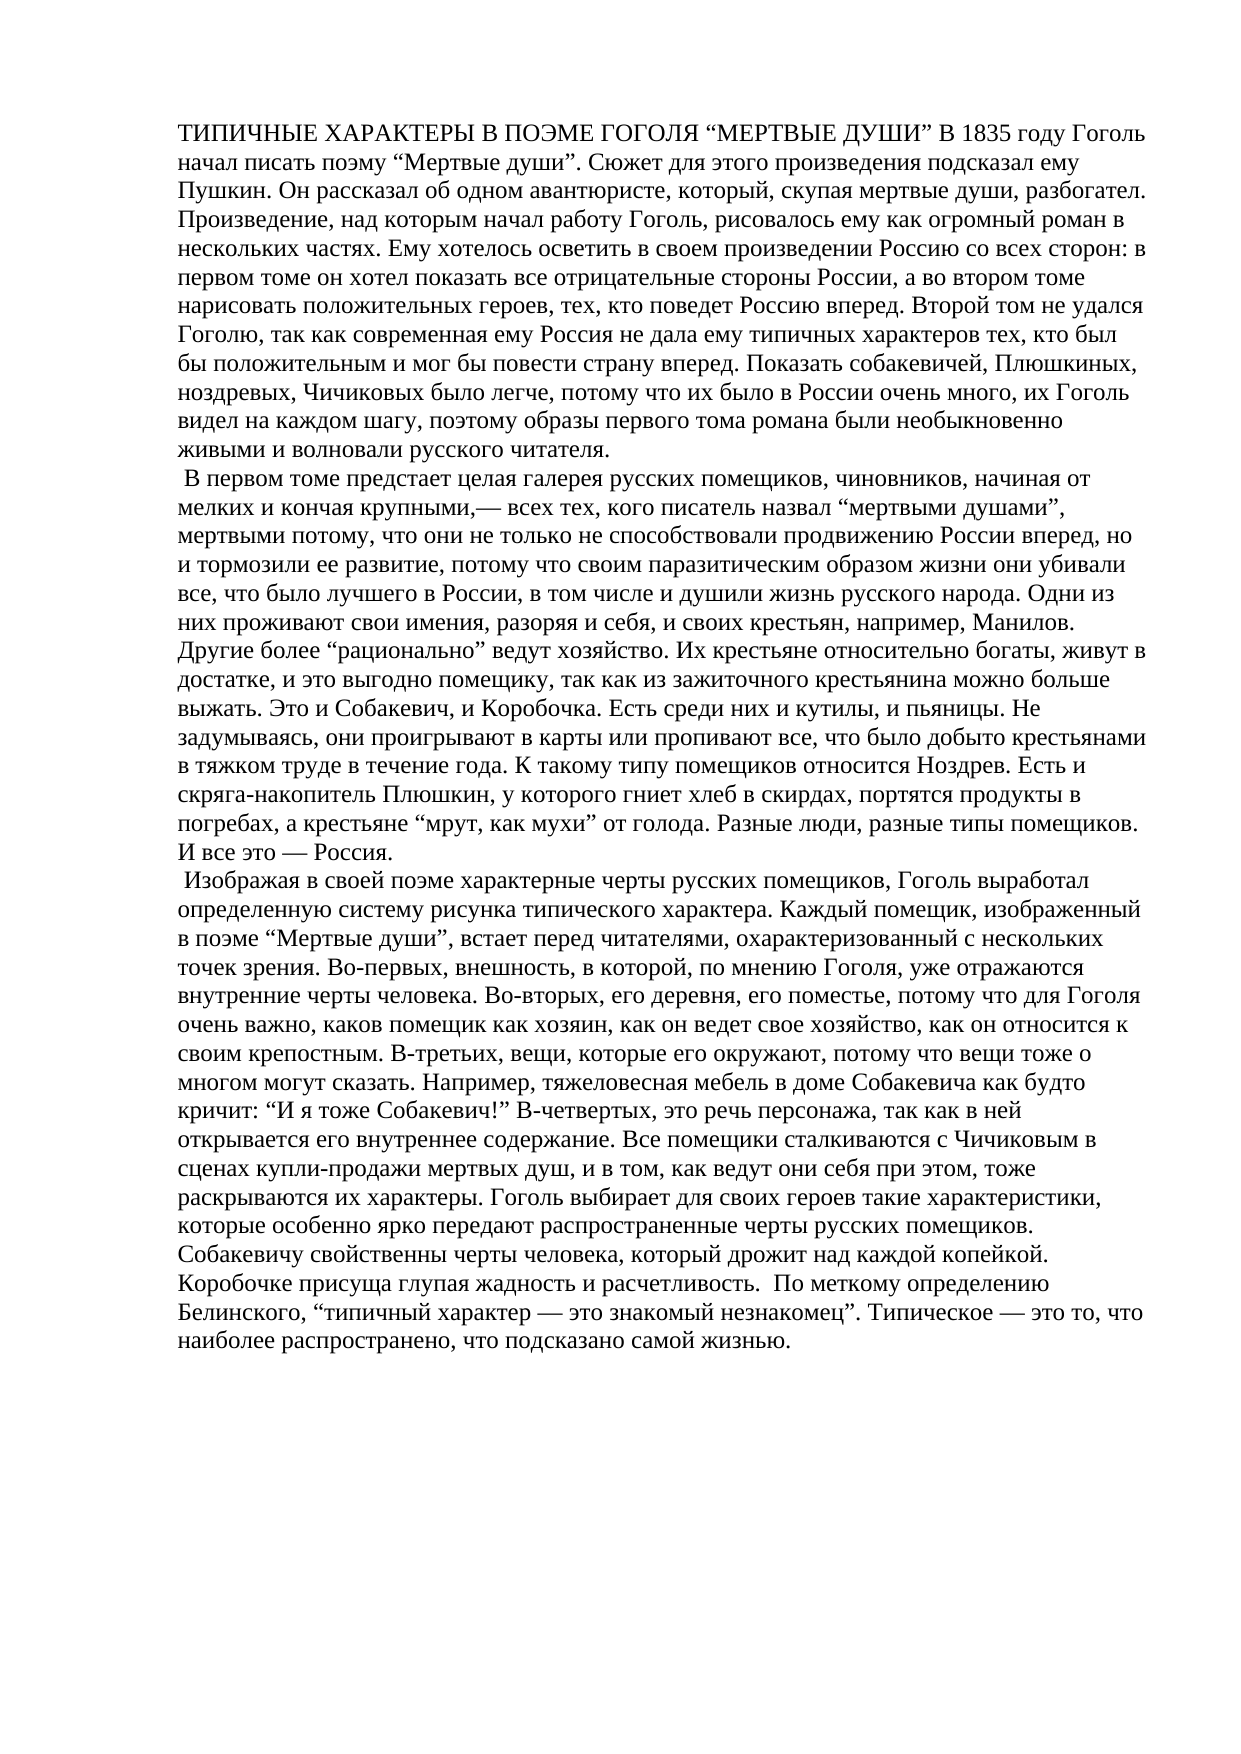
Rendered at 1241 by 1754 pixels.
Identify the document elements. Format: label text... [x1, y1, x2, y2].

text ТИПИЧНЫЕ ХАРАКТЕРЫ В ПОЭМЕ ГОГОЛЯ “МЕРТВЫЕ ДУШИ” В 1835 году Гоголь начал писать поэму “Мертвые души”. Сюжет для этого произведения подсказал ему Пушкин. Он рассказал об одном авантюристе, который, скупая мертвые души, разбогател. Произведение, над которым начал работу Гоголь, рисовалось ему как огромный роман в нескольких частях. Ему хотелось осветить в своем произведении Россию со всех сторон: в первом томе он хотел показать все отрицательные стороны России, а во втором томе нарисовать положительных героев, тех, кто поведет Россию вперед. Второй том не удался Гоголю, так как современная ему Россия не дала ему типичных характеров тех, кто был бы положительным и мог бы повести страну вперед. Показать собакевичей, Плюшкиных, ноздревых, Чичиковых было легче, потому что их было в России очень много, их Гоголь видел на каждом шагу, поэтому образы первого тома романа были необыкновенно живыми и волновали русского читателя. [177, 118, 1152, 463]
text Изображая в своей поэме характерные черты русских помещиков, Гоголь выработал определенную систему рисунка типического характера. Каждый помещик, изображенный в поэме “Мертвые души”, встает перед читателями, охарактеризованный с нескольких точек зрения. Во-первых, внешность, в которой, по мнению Гоголя, уже отражаются внутренние черты человека. Во-вторых, его деревня, его поместье, потому что для Гоголя очень важно, каков помещик как хозяин, как он ведет свое хозяйство, как он относится к своим крепостным. В-третьих, вещи, которые его окружают, потому что вещи тоже о многом могут сказать. Например, тяжеловесная мебель в доме Собакевича как будто кричит: “И я тоже Собакевич!” В-четвертых, это речь персонажа, так как в ней открывается его внутреннее содержание. Все помещики сталкиваются с Чичиковым в сценах купли-продажи мертвых душ, и в том, как ведут они себя при этом, тоже раскрываются их характеры. Гоголь выбирает для своих героев такие характеристики, которые особенно ярко передают распространенные черты русских помещиков. Собакевичу свойственны черты человека, который дрожит над каждой копейкой. Коробочке присуща глупая жадность и расчетливость. По меткому определению Белинского, “типичный характер — это знакомый незнакомец”. Типическое — это то, что наиболее распространено, что подсказано самой жизнью. [177, 866, 1152, 1354]
text В первом томе предстает целая галерея русских помещиков, чиновников, начиная от мелких и кончая крупными,— всех тех, кого писатель назвал “мертвыми душами”, мертвыми потому, что они не только не способствовали продвижению России вперед, но и тормозили ее развитие, потому что своим паразитическим образом жизни они убивали все, что было лучшего в России, в том числе и душили жизнь русского народа. Одни из них проживают свои имения, разоряя и себя, и своих крестьян, например, Манилов. Другие более “рационально” ведут хозяйство. Их крестьяне относительно богаты, живут в достатке, и это выгодно помещику, так как из зажиточного крестьянина можно больше выжать. Это и Собакевич, и Коробочка. Есть среди них и кутилы, и пьяницы. Не задумываясь, они проигрывают в карты или пропивают все, что было добыто крестьянами в тяжком труде в течение года. К такому типу помещиков относится Ноздрев. Есть и скряга-накопитель Плюшкин, у которого гниет хлеб в скирдах, портятся продукты в погребах, а крестьяне “мрут, как мухи” от голода. Разные люди, разные типы помещиков. И все это — Россия. [177, 463, 1152, 866]
